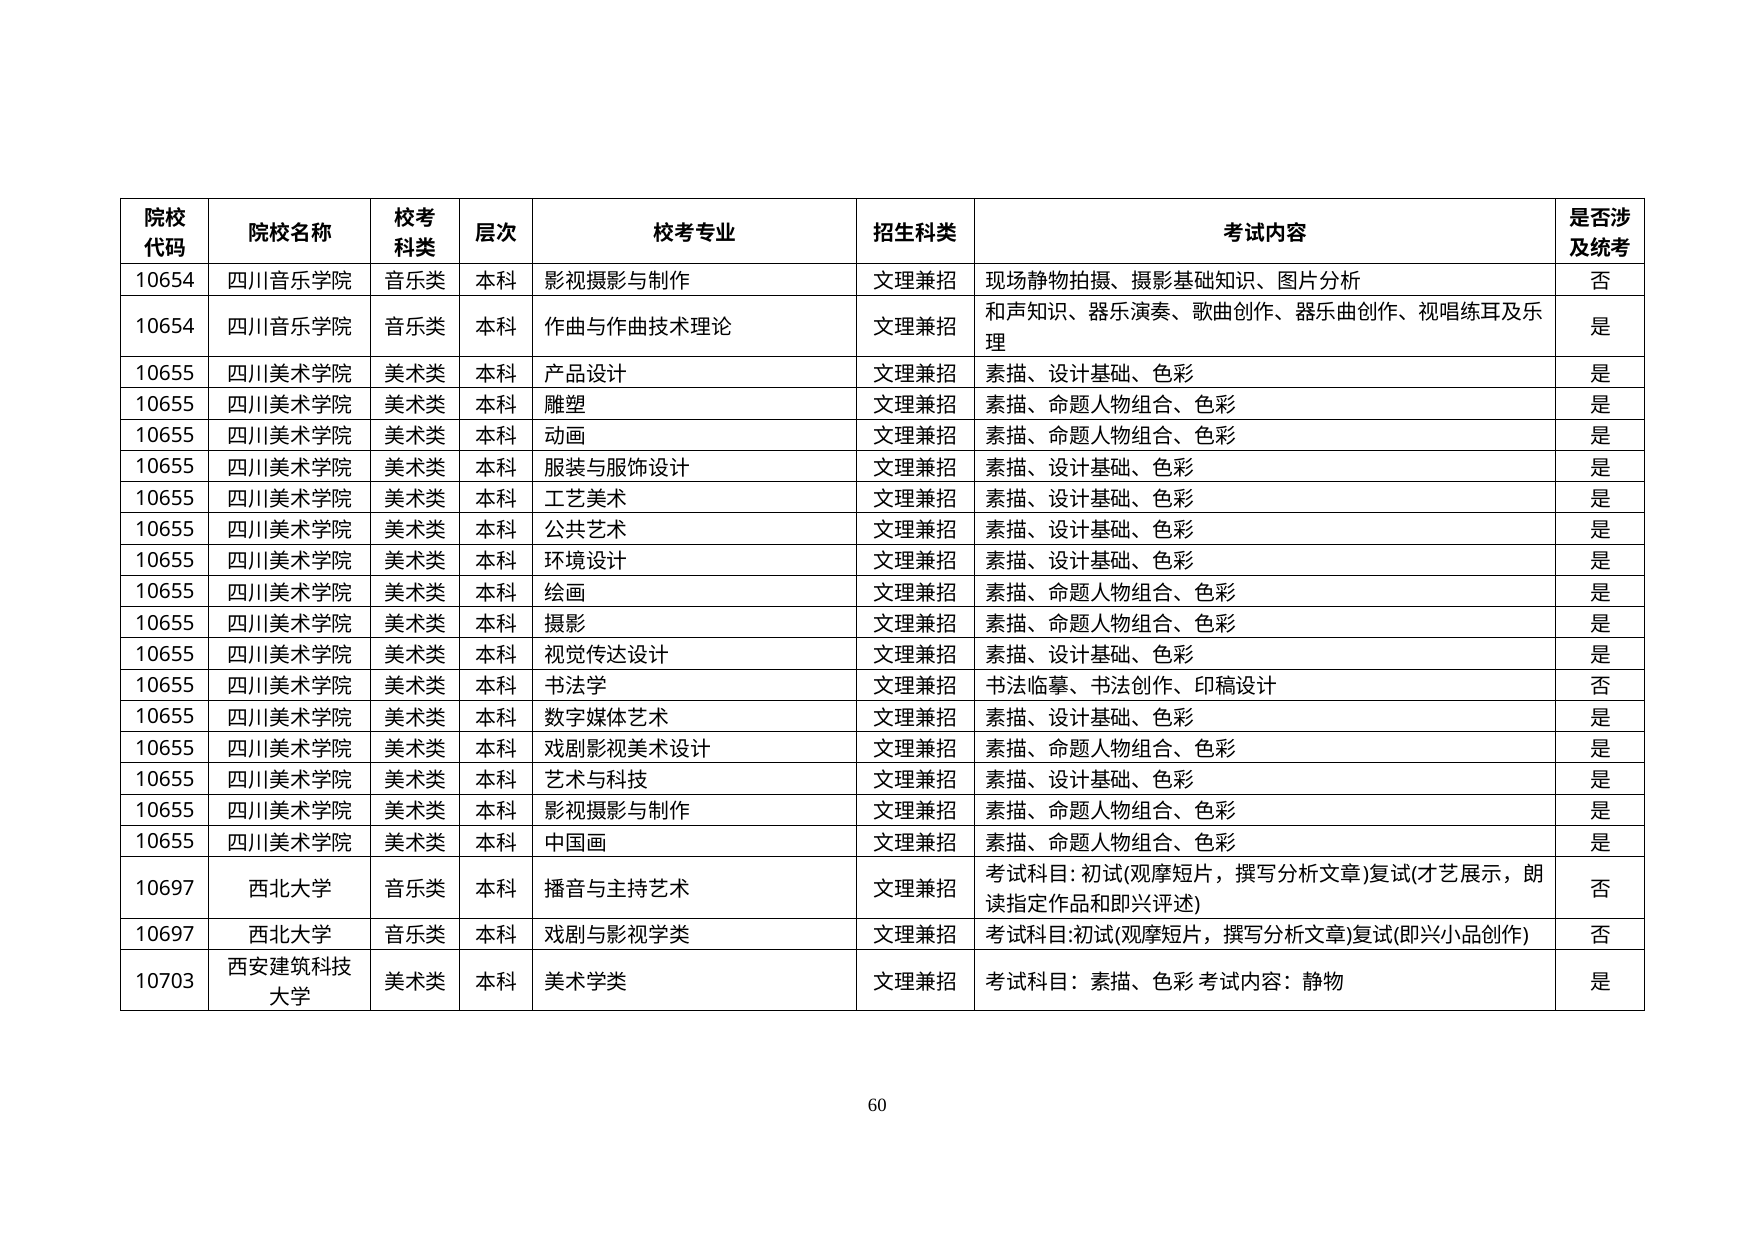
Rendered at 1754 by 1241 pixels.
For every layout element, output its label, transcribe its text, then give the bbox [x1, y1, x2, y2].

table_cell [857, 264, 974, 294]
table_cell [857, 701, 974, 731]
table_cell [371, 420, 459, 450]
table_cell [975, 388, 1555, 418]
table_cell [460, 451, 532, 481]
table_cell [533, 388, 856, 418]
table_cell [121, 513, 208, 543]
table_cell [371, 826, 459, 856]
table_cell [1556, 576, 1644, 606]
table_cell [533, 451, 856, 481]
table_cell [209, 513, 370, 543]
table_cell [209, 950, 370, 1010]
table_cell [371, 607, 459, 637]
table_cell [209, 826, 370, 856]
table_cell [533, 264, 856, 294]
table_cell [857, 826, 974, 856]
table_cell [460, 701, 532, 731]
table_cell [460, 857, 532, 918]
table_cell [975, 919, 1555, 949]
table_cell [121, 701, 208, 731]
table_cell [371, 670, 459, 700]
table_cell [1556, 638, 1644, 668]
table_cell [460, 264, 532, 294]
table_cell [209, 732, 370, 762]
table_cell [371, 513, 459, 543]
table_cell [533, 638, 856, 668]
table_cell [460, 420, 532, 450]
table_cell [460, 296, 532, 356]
table_header 层次 [460, 199, 532, 263]
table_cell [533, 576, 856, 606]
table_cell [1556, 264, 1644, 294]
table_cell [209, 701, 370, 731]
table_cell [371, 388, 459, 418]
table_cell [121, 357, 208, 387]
table_header 考试内容 [975, 199, 1555, 263]
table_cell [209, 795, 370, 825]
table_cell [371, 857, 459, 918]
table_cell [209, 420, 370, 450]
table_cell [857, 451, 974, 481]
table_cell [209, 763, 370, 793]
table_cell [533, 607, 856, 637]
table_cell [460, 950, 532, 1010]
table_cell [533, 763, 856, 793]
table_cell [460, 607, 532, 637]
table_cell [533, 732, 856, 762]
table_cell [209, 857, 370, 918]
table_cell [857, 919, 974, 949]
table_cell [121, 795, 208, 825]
table_header 是否涉及统考 [1556, 199, 1644, 263]
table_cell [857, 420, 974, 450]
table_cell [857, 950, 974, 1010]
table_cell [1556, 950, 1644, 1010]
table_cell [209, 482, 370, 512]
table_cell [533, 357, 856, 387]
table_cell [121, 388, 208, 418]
table_header 院校 代码 [121, 199, 208, 263]
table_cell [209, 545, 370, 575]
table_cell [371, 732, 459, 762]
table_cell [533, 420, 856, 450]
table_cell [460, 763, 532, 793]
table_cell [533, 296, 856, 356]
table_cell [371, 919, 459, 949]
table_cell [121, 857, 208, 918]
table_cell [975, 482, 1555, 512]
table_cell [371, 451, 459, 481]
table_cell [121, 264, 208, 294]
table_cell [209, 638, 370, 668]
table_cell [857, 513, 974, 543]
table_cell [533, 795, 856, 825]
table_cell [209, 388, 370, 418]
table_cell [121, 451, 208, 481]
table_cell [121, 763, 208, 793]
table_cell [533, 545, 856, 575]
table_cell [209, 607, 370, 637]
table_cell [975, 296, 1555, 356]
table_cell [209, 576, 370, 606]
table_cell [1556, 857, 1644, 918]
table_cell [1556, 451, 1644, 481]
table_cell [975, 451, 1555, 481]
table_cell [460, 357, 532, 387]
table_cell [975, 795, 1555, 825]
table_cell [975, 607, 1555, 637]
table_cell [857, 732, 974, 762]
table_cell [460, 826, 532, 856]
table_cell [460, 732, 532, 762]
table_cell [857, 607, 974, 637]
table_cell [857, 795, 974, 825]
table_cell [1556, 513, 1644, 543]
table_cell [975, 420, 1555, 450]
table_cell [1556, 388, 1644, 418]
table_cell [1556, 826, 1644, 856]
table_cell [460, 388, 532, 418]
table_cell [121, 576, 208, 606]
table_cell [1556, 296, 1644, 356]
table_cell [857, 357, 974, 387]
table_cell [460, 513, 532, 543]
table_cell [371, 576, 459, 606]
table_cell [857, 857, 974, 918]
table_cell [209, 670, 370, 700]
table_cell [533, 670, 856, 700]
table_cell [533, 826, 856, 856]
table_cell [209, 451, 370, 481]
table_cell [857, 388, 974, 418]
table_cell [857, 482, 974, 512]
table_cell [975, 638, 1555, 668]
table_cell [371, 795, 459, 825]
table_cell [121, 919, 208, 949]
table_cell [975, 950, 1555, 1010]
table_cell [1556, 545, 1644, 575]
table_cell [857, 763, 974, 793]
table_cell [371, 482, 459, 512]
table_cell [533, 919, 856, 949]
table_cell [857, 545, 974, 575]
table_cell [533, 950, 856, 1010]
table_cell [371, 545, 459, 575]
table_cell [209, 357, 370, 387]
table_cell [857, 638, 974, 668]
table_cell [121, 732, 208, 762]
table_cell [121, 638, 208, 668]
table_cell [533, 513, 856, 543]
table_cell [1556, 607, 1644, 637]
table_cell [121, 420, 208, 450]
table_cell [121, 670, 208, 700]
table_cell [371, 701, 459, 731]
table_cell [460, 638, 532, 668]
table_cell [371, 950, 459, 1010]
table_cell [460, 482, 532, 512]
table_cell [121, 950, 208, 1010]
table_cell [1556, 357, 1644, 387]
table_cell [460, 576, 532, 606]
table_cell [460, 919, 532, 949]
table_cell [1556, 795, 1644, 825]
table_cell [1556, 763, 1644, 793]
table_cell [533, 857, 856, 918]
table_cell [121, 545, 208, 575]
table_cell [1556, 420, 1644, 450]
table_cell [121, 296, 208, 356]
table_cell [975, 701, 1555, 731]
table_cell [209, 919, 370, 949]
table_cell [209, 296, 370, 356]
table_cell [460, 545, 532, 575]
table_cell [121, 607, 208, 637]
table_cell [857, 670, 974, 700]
table_header 校考 科类 [371, 199, 459, 263]
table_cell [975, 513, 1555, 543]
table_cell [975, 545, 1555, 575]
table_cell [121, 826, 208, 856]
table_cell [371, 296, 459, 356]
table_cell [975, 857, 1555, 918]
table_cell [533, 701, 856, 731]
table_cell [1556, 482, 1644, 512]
table_header 招生科类 [857, 199, 974, 263]
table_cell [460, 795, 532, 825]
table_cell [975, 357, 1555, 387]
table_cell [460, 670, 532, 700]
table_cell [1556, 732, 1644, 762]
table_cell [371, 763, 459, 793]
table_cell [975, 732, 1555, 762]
table_header 校考专业 [533, 199, 856, 263]
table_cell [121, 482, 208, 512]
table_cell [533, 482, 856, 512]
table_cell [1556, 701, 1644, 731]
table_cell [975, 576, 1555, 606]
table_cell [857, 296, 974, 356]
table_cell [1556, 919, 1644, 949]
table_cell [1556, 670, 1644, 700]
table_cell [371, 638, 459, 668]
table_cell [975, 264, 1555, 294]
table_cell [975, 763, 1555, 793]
table_header 院校名称 [209, 199, 370, 263]
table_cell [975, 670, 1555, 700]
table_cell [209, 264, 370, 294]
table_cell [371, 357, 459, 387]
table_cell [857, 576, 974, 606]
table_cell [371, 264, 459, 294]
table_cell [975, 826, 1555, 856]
